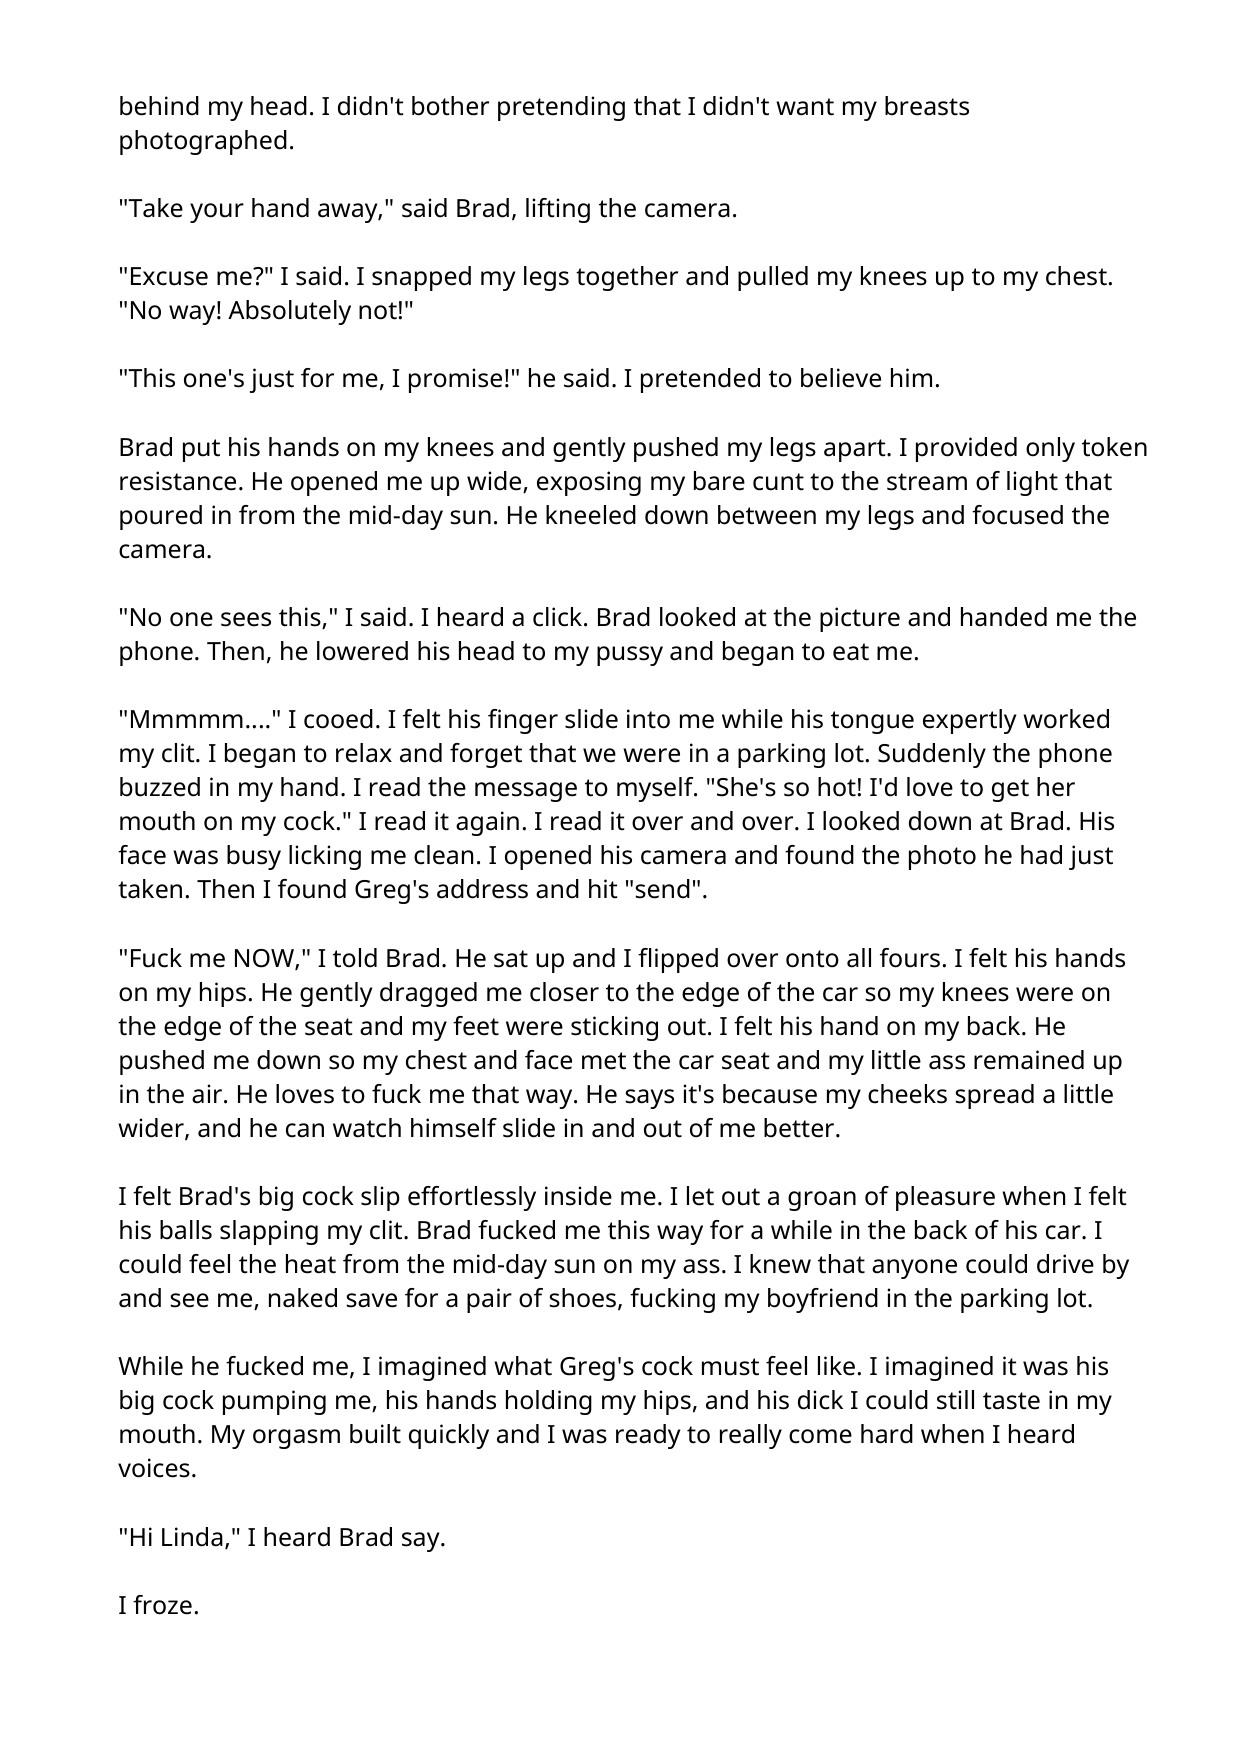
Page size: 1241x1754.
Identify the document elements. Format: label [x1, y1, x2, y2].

text [118, 89, 1152, 1656]
